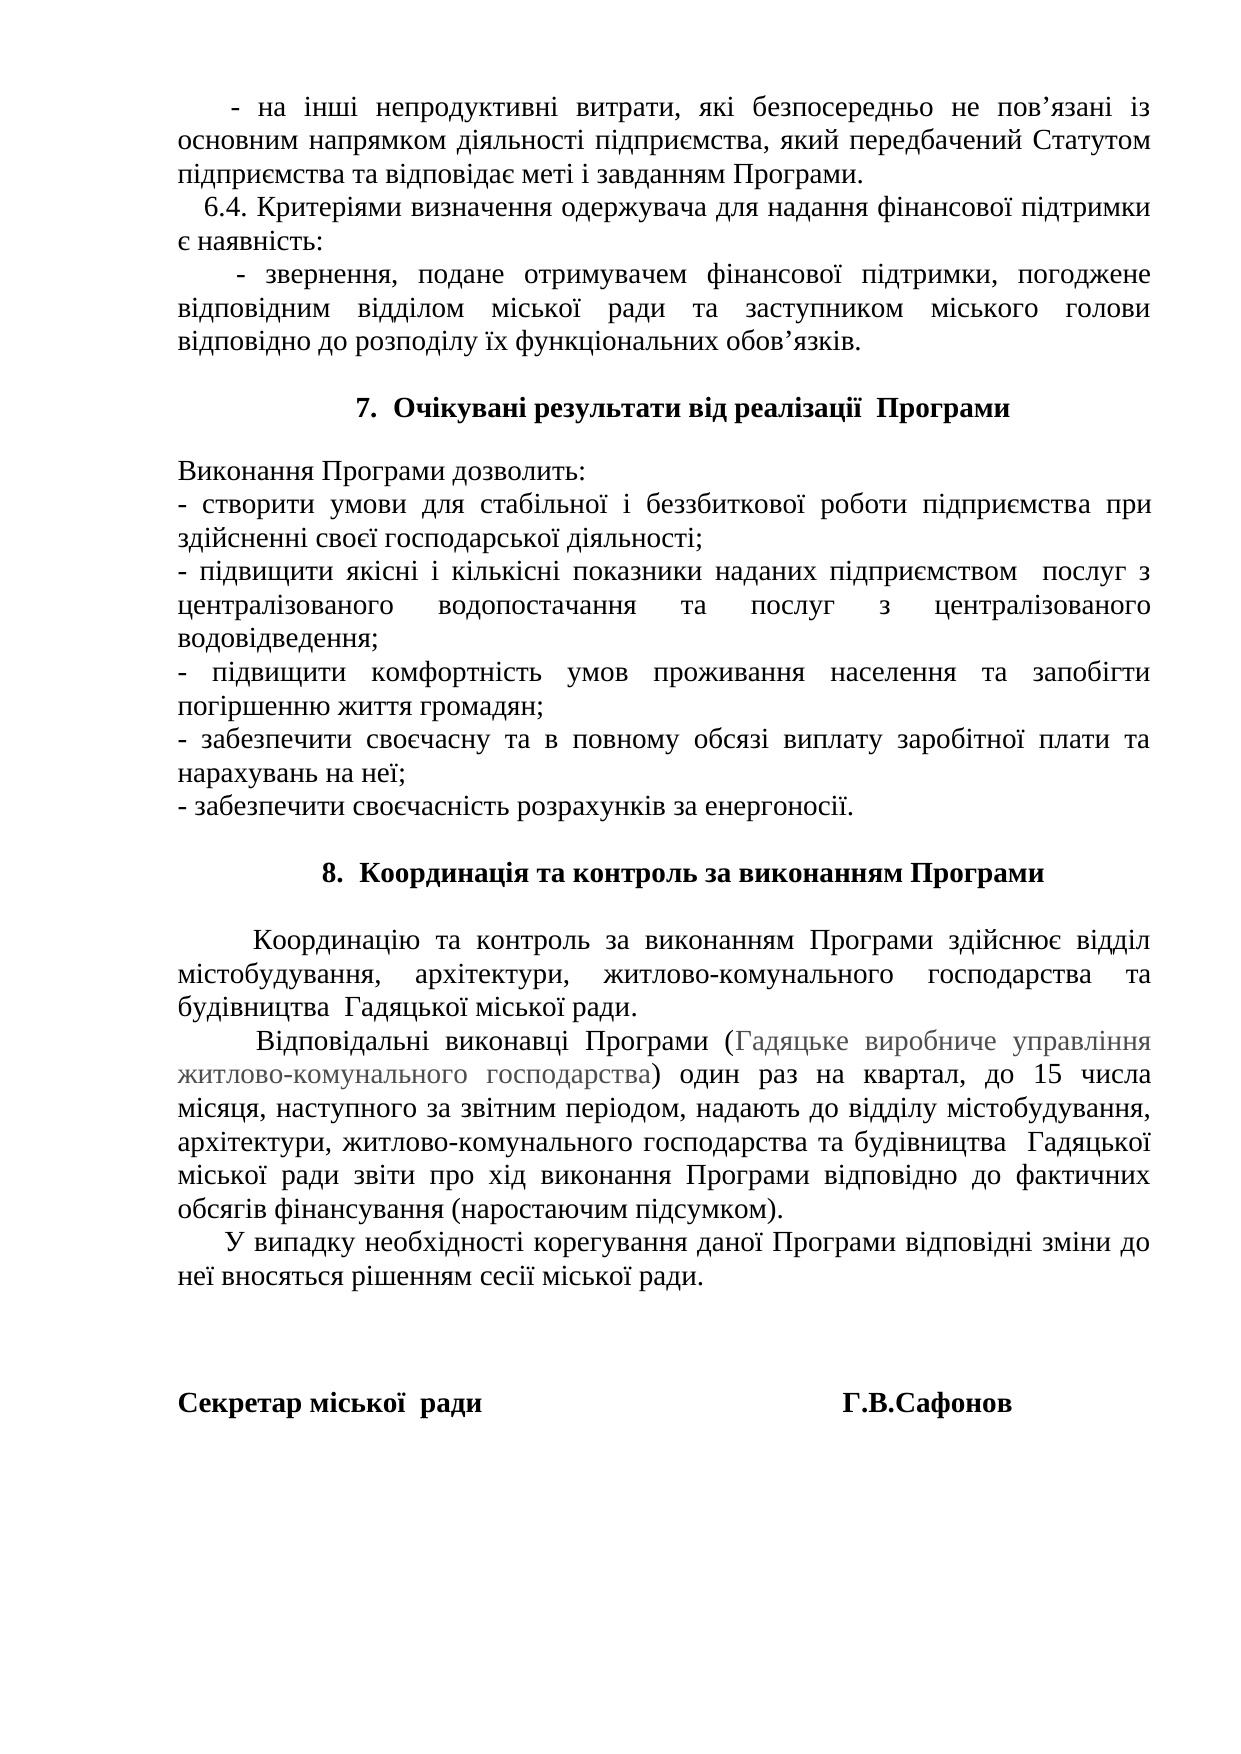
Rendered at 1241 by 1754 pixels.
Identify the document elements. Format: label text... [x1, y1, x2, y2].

text - підвищити якісні і кількісні показники наданих підприємством послуг з централізованого водопостачання та послуг з централізованого водовідведення; [177, 553, 1152, 654]
text Відповідальні виконавці Програми (Гадяцьке виробниче управління житлово-комунального господарства) один раз на квартал, до 15 числа місяця, наступного за звітним періодом, надають до відділу містобудування, архітектури, житлово-комунального господарства та будівництва Гадяцької міської ради звіти про хід виконання Програми відповідно до фактичних обсягів фінансування (наростаючим підсумком). [177, 1023, 1152, 1224]
text Координацію та контроль за виконанням Програми здійснює відділ містобудування, архітектури, житлово-комунального господарства та будівництва Гадяцької міської ради. [177, 922, 1152, 1023]
text - створити умови для стабільної і беззбиткової роботи підприємства при здійсненні своєї господарської діяльності; [177, 486, 1152, 553]
text - звернення, подане отримувачем фінансової підтримки, погоджене відповідним відділом міської ради та заступником міського голови відповідно до розподілу їх функціональних обов’язків. [177, 256, 1152, 357]
text - на інші непродуктивні витрати, які безпосередньо не пов’язані із основним напрямком діяльності підприємства, який передбачений Статутом підприємства та відповідає меті і завданням Програми. [177, 89, 1152, 189]
text Секретар міської ради Г.В.Сафонов [177, 1385, 1152, 1418]
text - підвищити комфортність умов проживання населення та запобігти погіршенню життя громадян; [177, 654, 1152, 721]
text У випадку необхідності корегування даної Програми відповідні зміни до неї вносяться рішенням сесії міської ради. [177, 1224, 1152, 1291]
list Очікувані результати від реалізації Програми [215, 391, 1152, 424]
text - забезпечити своєчасність розрахунків за енергоносії. [177, 788, 1152, 822]
text Виконання Програми дозволить: [177, 453, 1152, 486]
text - забезпечити своєчасну та в повному обсязі виплату заробітної плати та нарахувань на неї; [177, 721, 1152, 788]
text 6.4. Критеріями визначення одержувача для надання фінансової підтримки є наявність: [177, 189, 1152, 256]
list Координація та контроль за виконанням Програми [215, 855, 1152, 889]
